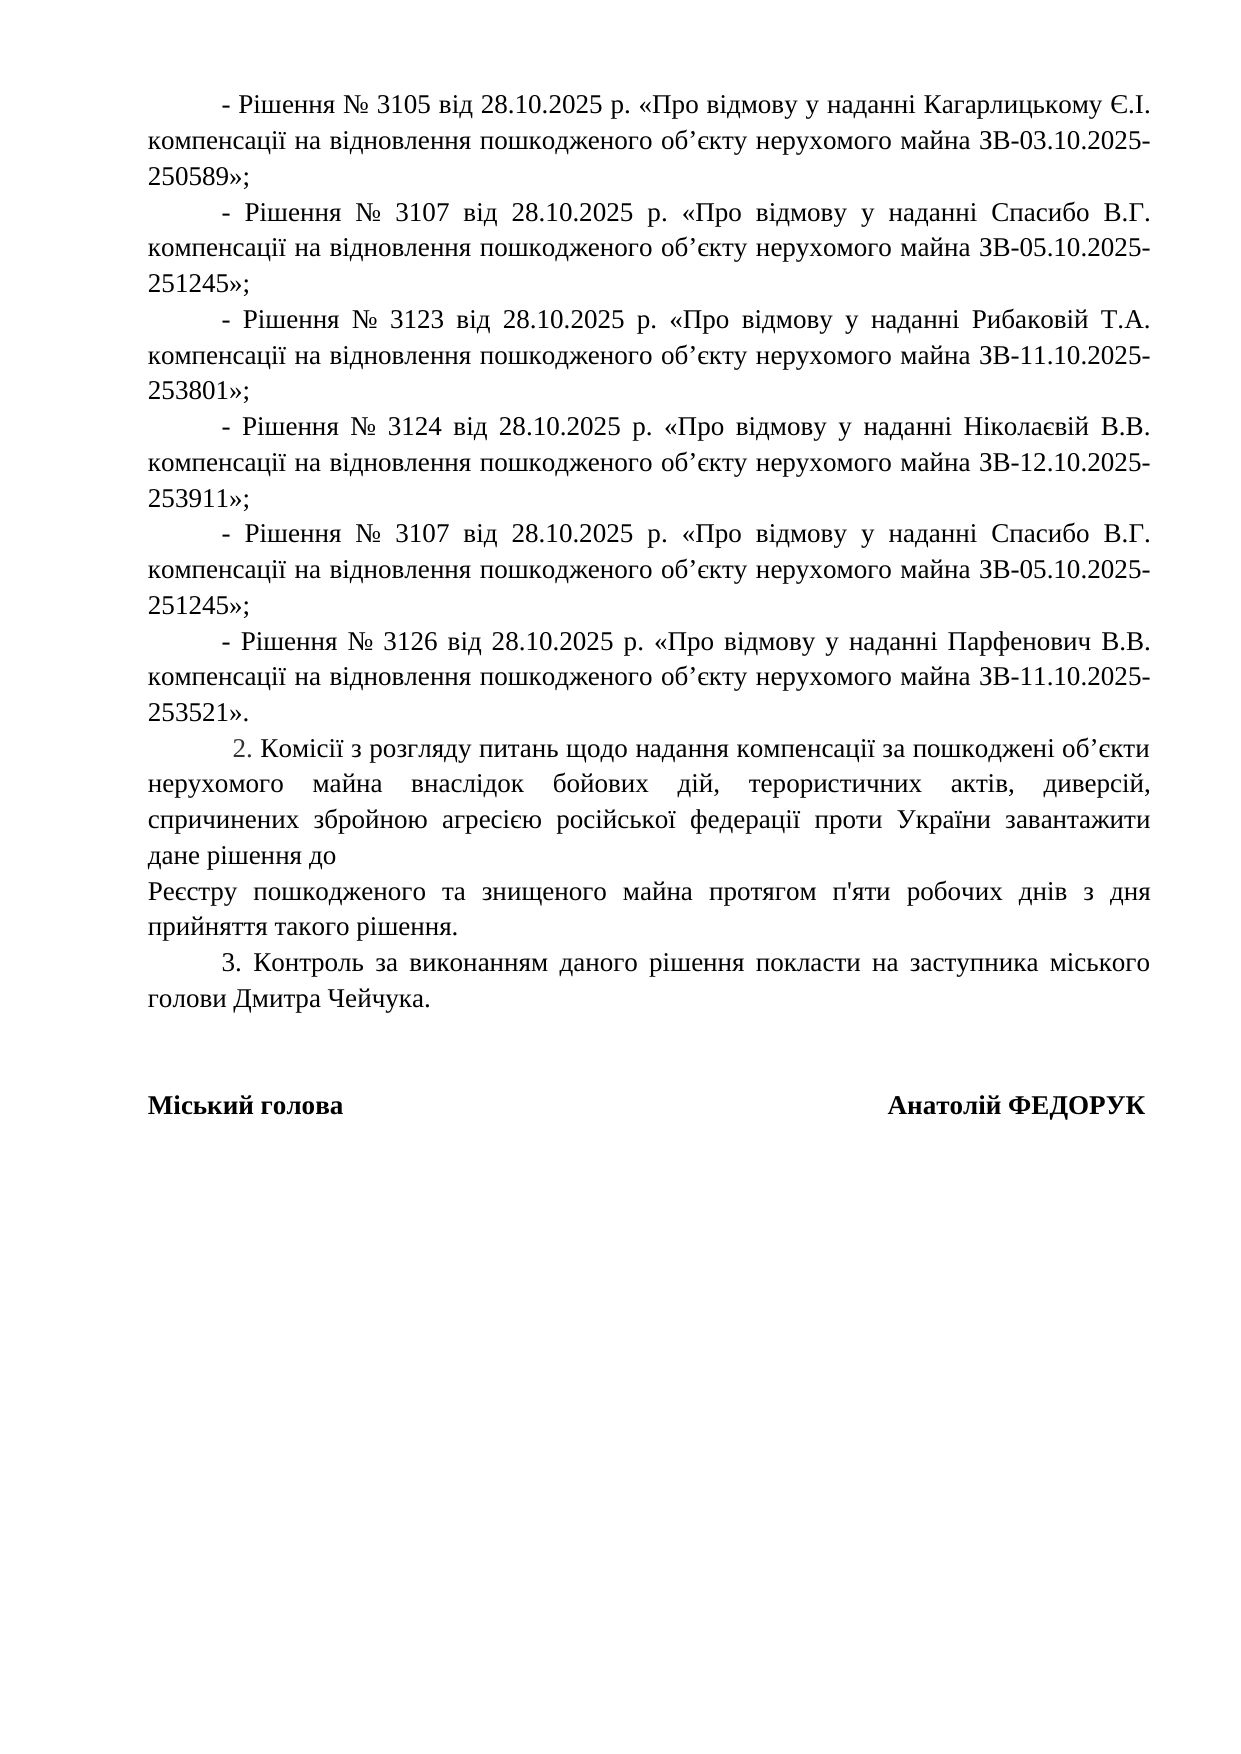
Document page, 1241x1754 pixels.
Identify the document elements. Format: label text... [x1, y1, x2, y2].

text 2. Комісії з розгляду питань щодо надання компенсації за пошкоджені об’єкти нерухомого майна внаслідок бойових дій, терористичних актів, диверсій, спричинених збройною агресією російської федерації проти України завантажити дане рішення до [148, 732, 1152, 870]
text - Рішення № 3123 від 28.10.2025 р. «Про відмову у наданні Рибаковій Т.А. компенсації на відновлення пошкодженого об’єкту нерухомого майна ЗВ-11.10.2025-253801»; [148, 303, 1152, 406]
text 3. Контроль за виконанням даного рішення покласти на заступника міського голови Дмитра Чейчука. [148, 946, 1152, 1013]
text - Рішення № 3124 від 28.10.2025 р. «Про відмову у наданні Ніколаєвій В.В. компенсації на відновлення пошкодженого об’єкту нерухомого майна ЗВ-12.10.2025-253911»; [148, 410, 1152, 513]
text - Рішення № 3107 від 28.10.2025 р. «Про відмову у наданні Спасибо В.Г. компенсації на відновлення пошкодженого об’єкту нерухомого майна ЗВ-05.10.2025-251245»; [148, 517, 1152, 620]
text - Рішення № 3126 від 28.10.2025 р. «Про відмову у наданні Парфенович В.В. компенсації на відновлення пошкодженого об’єкту нерухомого майна ЗВ-11.10.2025-253521». [148, 624, 1152, 727]
text - Рішення № 3107 від 28.10.2025 р. «Про відмову у наданні Спасибо В.Г. компенсації на відновлення пошкодженого об’єкту нерухомого майна ЗВ-05.10.2025-251245»; [148, 196, 1152, 298]
text Реєстру пошкодженого та знищеного майна протягом п'яти робочих днів з дня прийняття такого рішення. [148, 875, 1152, 942]
text Міський голова Анатолій ФЕДОРУК [148, 1089, 1152, 1120]
text - Рішення № 3105 від 28.10.2025 р. «Про відмову у наданні Кагарлицькому Є.І. компенсації на відновлення пошкодженого об’єкту нерухомого майна ЗВ-03.10.2025-250589»; [148, 89, 1152, 191]
